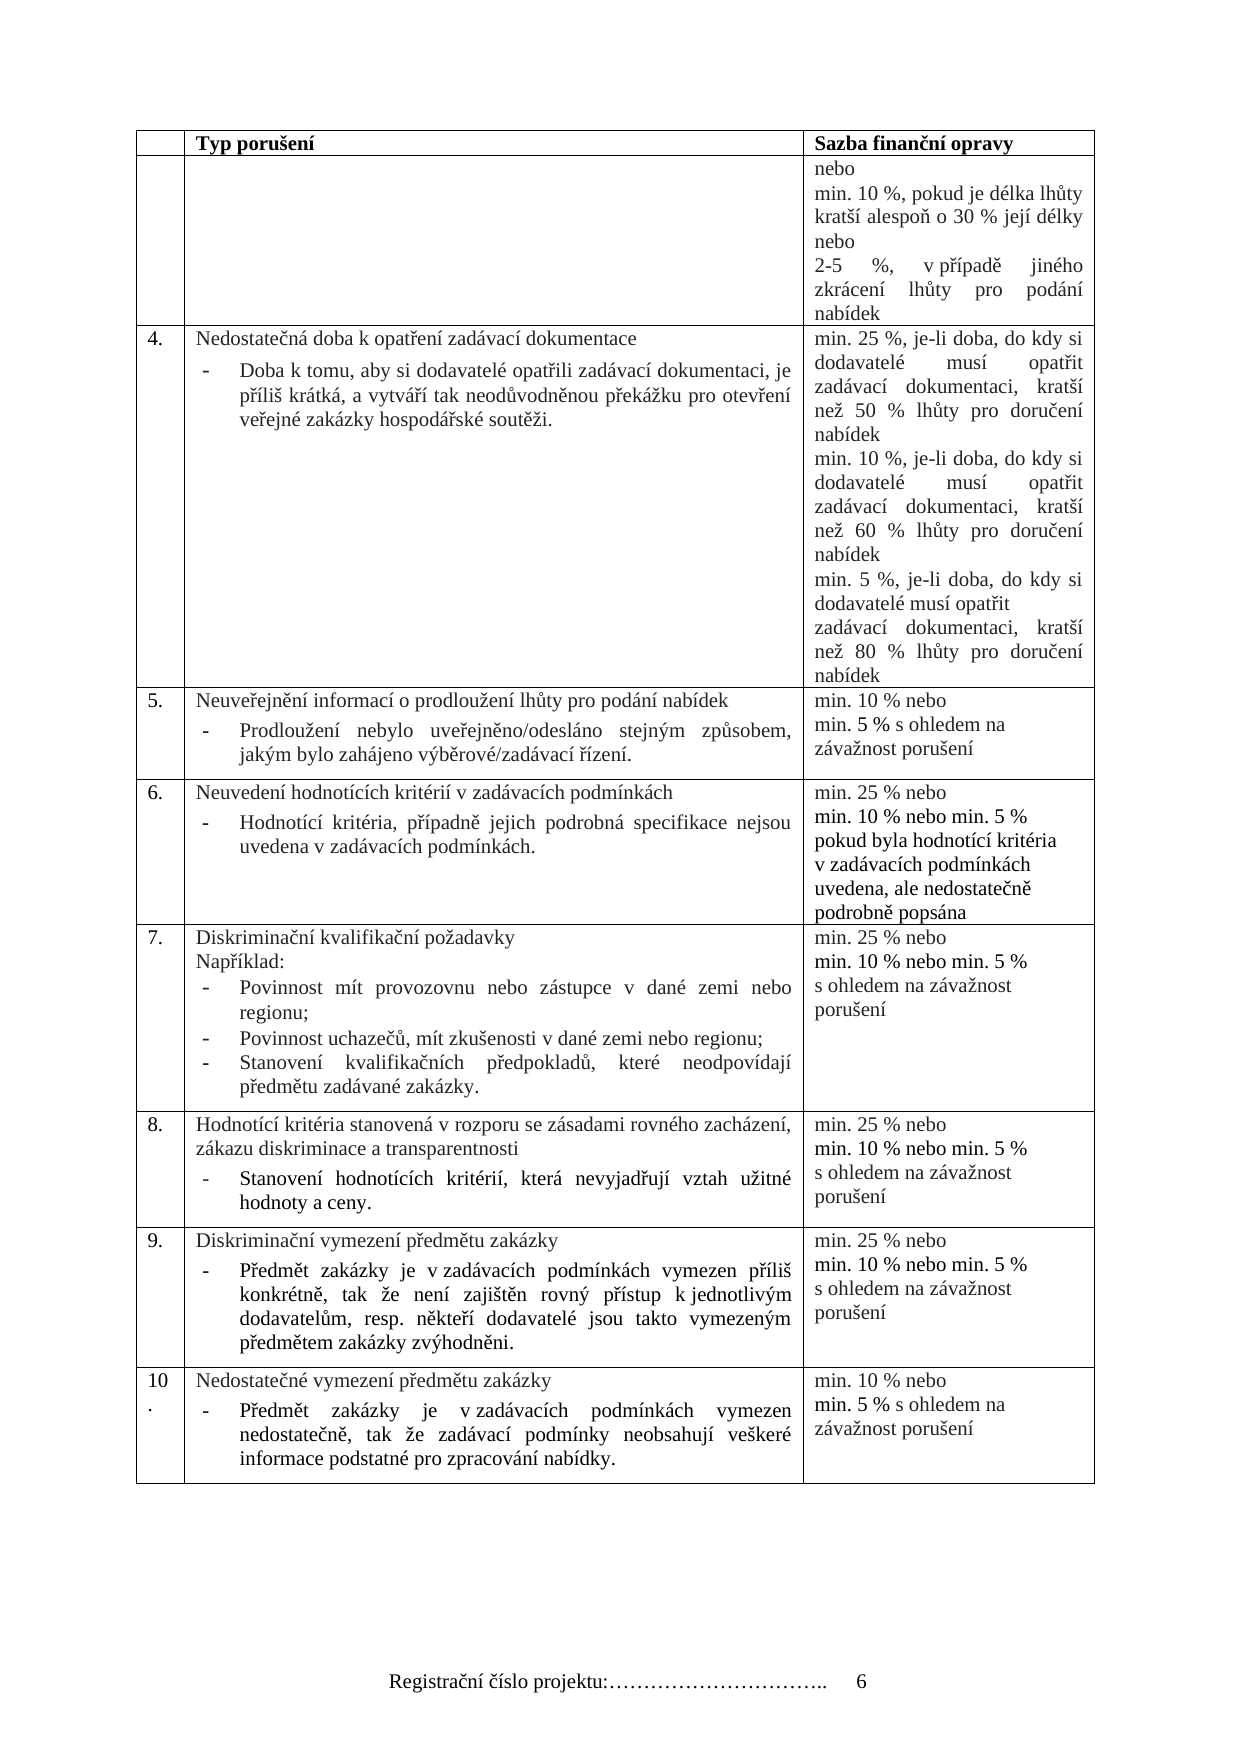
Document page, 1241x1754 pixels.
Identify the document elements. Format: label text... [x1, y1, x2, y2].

table_cell 6. [137, 780, 184, 924]
table_cell min. 10 % nebo min. 5 % s ohledem na závažnost porušení [804, 688, 1094, 779]
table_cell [185, 156, 803, 325]
table_cell 4. [137, 326, 184, 687]
table_header Sazba finanční opravy [804, 131, 1094, 155]
table_cell Hodnotící kritéria stanovená v rozporu se zásadami rovného zacházení, zákazu diskriminace a transparentnosti Stanovení hodnotících kritérií, která nevyjadřují vztah užitné hodnoty a ceny. [185, 1112, 803, 1227]
table_cell 7. [137, 925, 184, 1111]
table_cell Diskriminační kvalifikační požadavky Například: Povinnost mít provozovnu nebo zástupce v dané zemi nebo regionu; Povinnost uchazečů, mít zkušenosti v dané zemi nebo regionu; Stanovení kvalifikačních předpokladů, které neodpovídají předmětu zadávané zakázky. [185, 925, 803, 1111]
table_cell min. 25 % nebo min. 10 % nebo min. 5 % s ohledem na závažnost porušení [804, 1112, 1094, 1227]
table_cell Neuveřejnění informací o prodloužení lhůty pro podání nabídek Prodloužení nebylo uveřejněno/odesláno stejným způsobem, jakým bylo zahájeno výběrové/zadávací řízení. [185, 688, 803, 779]
table_cell [137, 156, 184, 325]
table_cell min. 25 % nebo min. 10 % nebo min. 5 % pokud byla hodnotící kritéria v zadávacích podmínkách uvedena, ale nedostatečně podrobně popsána [804, 780, 1094, 924]
table_cell Diskriminační vymezení předmětu zakázky Předmět zakázky je v zadávacích podmínkách vymezen příliš konkrétně, tak že není zajištěn rovný přístup k jednotlivým dodavatelům, resp. někteří dodavatelé jsou takto vymezeným předmětem zakázky zvýhodněni. [185, 1228, 803, 1367]
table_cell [804, 156, 1094, 325]
table_cell min. 25 % nebo min. 10 % nebo min. 5 % s ohledem na závažnost porušení [804, 1228, 1094, 1367]
table_header Typ porušení [185, 131, 803, 155]
table_cell 8. [137, 1112, 184, 1227]
table_cell Neuvedení hodnotících kritérií v zadávacích podmínkách Hodnotící kritéria, případně jejich podrobná specifikace nejsou uvedena v zadávacích podmínkách. [185, 780, 803, 924]
table_cell min. 25 %, je-li doba, do kdy si dodavatelé musí opatřit zadávací dokumentaci, kratší než 50 % lhůty pro doručení nabídek min. 10 %, je-li doba, do kdy si dodavatelé musí opatřit zadávací dokumentaci, kratší než 60 % lhůty pro doručení nabídek min. 5 %, je-li doba, do kdy si dodavatelé musí opatřit zadávací dokumentaci, kratší než 80 % lhůty pro doručení nabídek [804, 326, 1094, 687]
table_cell min. 10 % nebo min. 5 % s ohledem na závažnost porušení [804, 1368, 1094, 1483]
table_cell 5. [137, 688, 184, 779]
table_cell Nedostatečné vymezení předmětu zakázky Předmět zakázky je v zadávacích podmínkách vymezen nedostatečně, tak že zadávací podmínky neobsahují veškeré informace podstatné pro zpracování nabídky. [185, 1368, 803, 1483]
table_cell 10. [137, 1368, 184, 1483]
table_cell Nedostatečná doba k opatření zadávací dokumentace Doba k tomu, aby si dodavatelé opatřili zadávací dokumentaci, je příliš krátká, a vytváří tak neodůvodněnou překážku pro otevření veřejné zakázky hospodářské soutěži. [185, 326, 803, 687]
table_cell min. 25 % nebo min. 10 % nebo min. 5 % s ohledem na závažnost porušení [804, 925, 1094, 1111]
table_header [137, 131, 184, 155]
table_cell 9. [137, 1228, 184, 1367]
